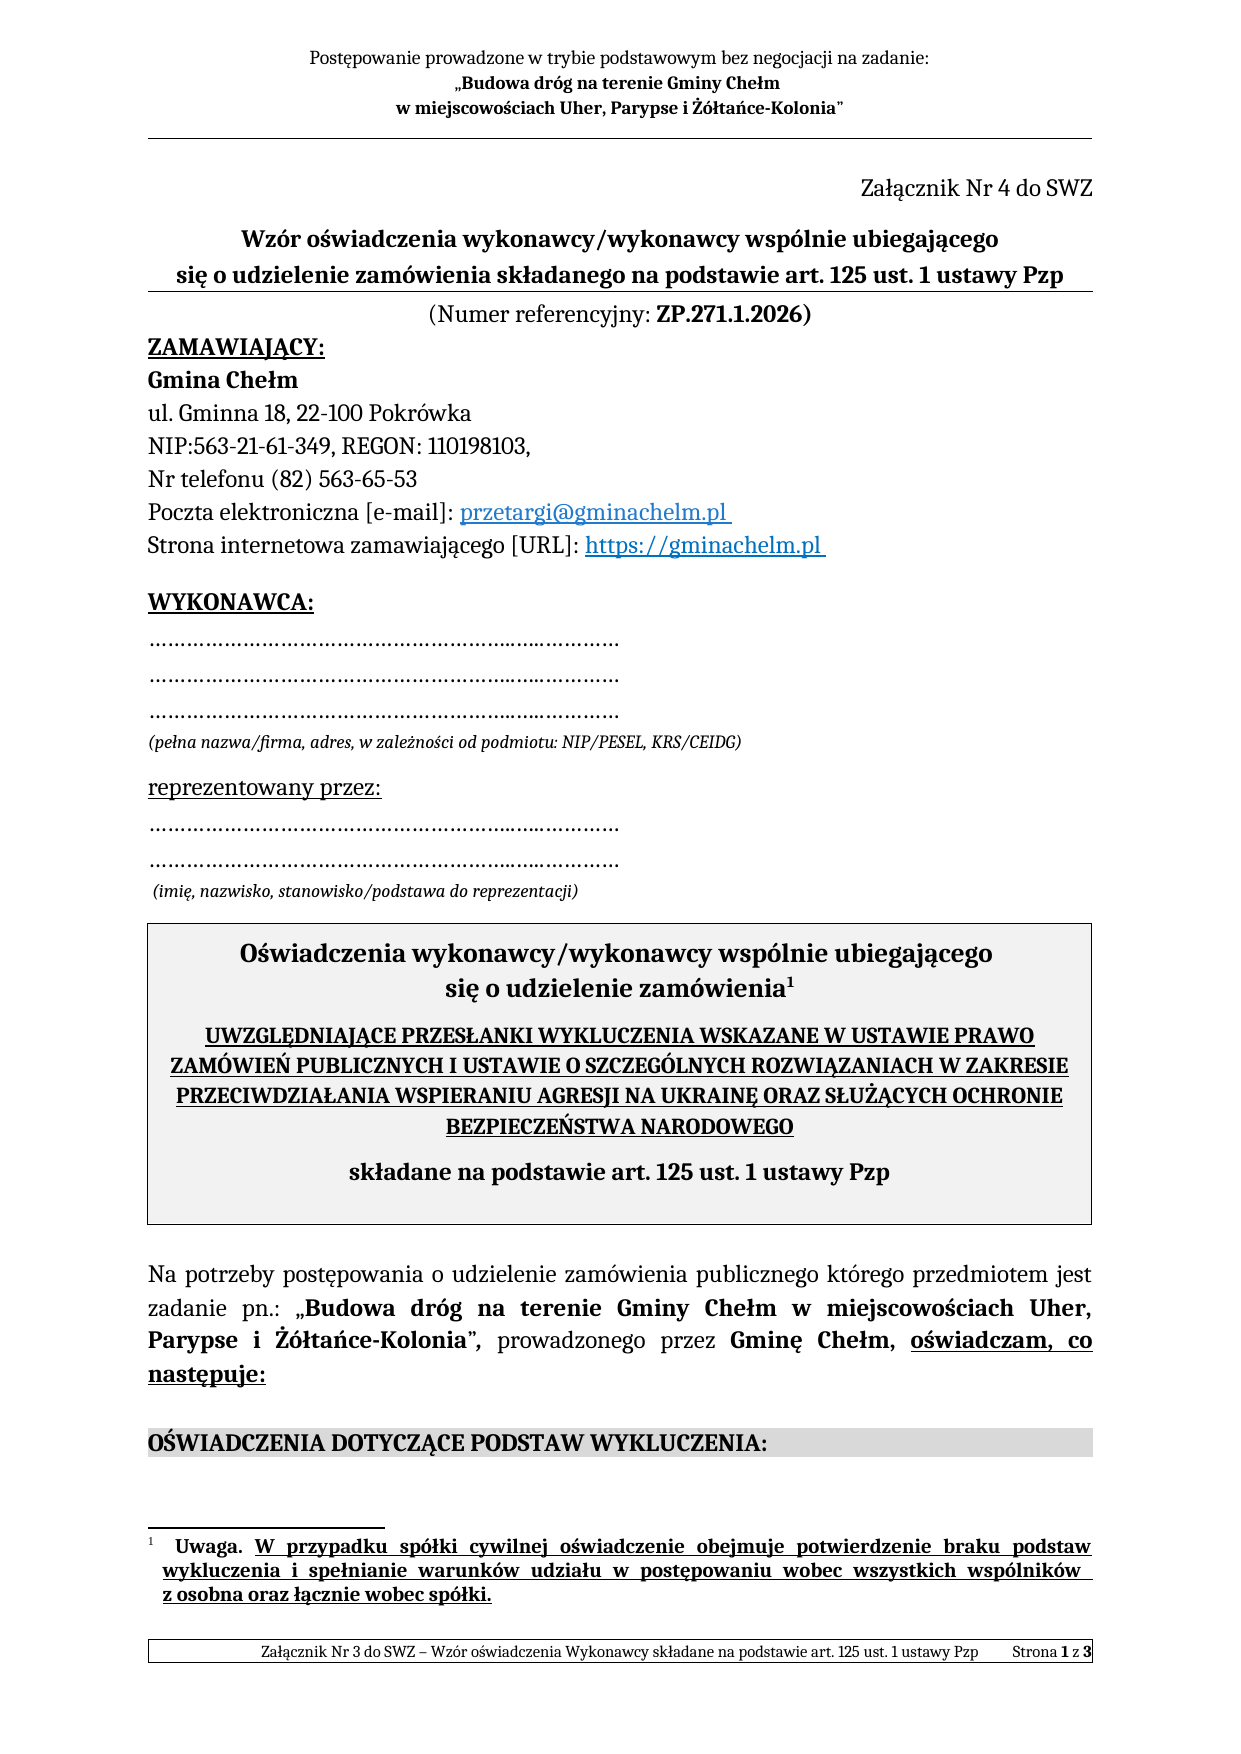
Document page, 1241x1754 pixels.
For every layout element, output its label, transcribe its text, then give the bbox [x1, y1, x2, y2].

text ul. Gminna 18, 22-100 Pokrówka [148, 399, 1093, 427]
text (imię, nazwisko, stanowisko/podstawa do reprezentacji) [148, 881, 1093, 903]
text się o udzielenie zamówienia składanego na podstawie art. 125 ust. 1 ustawy Pzp [148, 261, 1093, 291]
text NIP:563-21-61-349, REGON: 110198103, [148, 432, 1093, 460]
text WYKONAWCA: [148, 588, 1093, 616]
text Załącznik Nr 4 do SWZ [148, 174, 1093, 202]
text (Numer referencyjny: ZP.271.1.2026) [148, 299, 1093, 328]
text reprezentowany przez: [148, 773, 1093, 802]
text Gmina Chełm [148, 366, 1093, 394]
text Nr telefonu (82) 563-65-53 [148, 465, 1093, 493]
text …………………………………………………..…..………… [148, 845, 1093, 874]
text Strona internetowa zamawiającego [URL]: https://gminachelm.pl [148, 531, 1093, 559]
text Wzór oświadczenia wykonawcy/wykonawcy wspólnie ubiegającego [148, 224, 1093, 253]
text …………………………………………………..…..………… [148, 659, 1093, 688]
text Na potrzeby postępowania o udzielenie zamówienia publicznego którego przedmiotem jest zadanie pn.: „Budowa dróg na terenie Gminy Chełm w miejscowościach Uher, Parypse i Żółtańce-Kolonia”, prowadzonego przez Gminę Chełm, oświadczam, co następuje: [148, 1260, 1093, 1388]
text …………………………………………………..…..………… [148, 624, 1093, 652]
text ZAMAWIAJĄCY: [148, 333, 1093, 361]
text …………………………………………………..…..………… [148, 696, 1093, 724]
text Poczta elektroniczna [e-mail]: przetargi@gminachelm.pl [148, 498, 1093, 526]
text …………………………………………………..…..………… [148, 809, 1093, 838]
text (pełna nazwa/firma, adres, w zależności od podmiotu: NIP/PESEL, KRS/CEIDG) [148, 731, 1093, 753]
text OŚWIADCZENIA DOTYCZĄCE PODSTAW WYKLUCZENIA: [148, 1428, 1093, 1457]
table_header Oświadczenia wykonawcy/wykonawcy wspólnie ubiegającego się o udzielenie zamówienia UWZGLĘDNIAJĄCE PRZESŁANKI WYKLUCZENIA WSKAZANE W USTAWIE PRAWO ZAMÓWIEŃ PUBLICZNYCH I USTAWIE o szczególnych rozwiązaniach w zakresie przeciwdziałania wspieraniu agresji na Ukrainę oraz służących ochronie bezpieczeństwa narodowego składane na podstawie art. 125 ust. 1 ustawy Pzp [148, 924, 1091, 1223]
